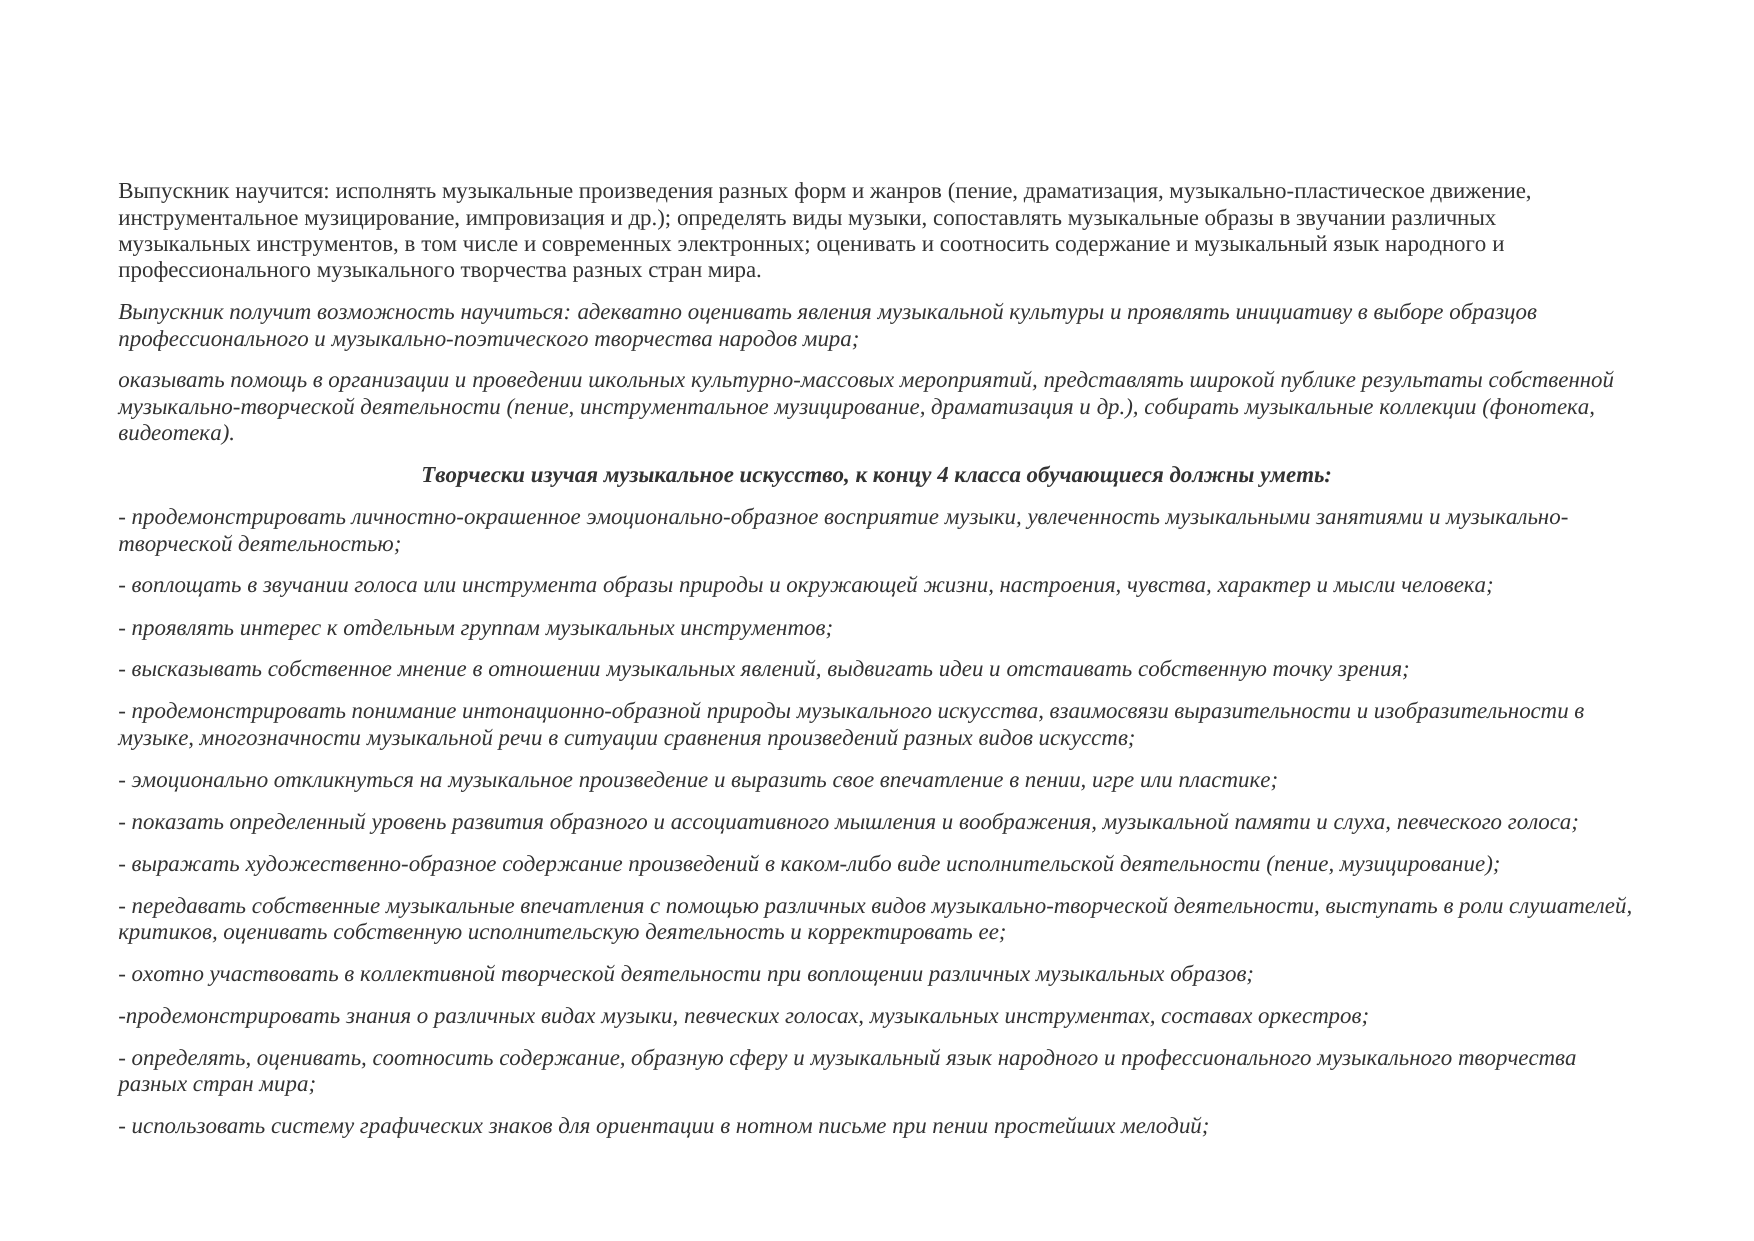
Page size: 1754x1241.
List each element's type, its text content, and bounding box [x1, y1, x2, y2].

text Выпускник научится: исполнять музыкальные произведения разных форм и жанров (пение, драматизация, музыкально-пластическое движение, инструментальное музицирование, импровизация и др.); определять виды музыки, сопоставлять музыкальные образы в звучании различных музыкальных инструментов, в том числе и современных электронных; оценивать и соотносить содержание и музыкальный язык народного и профессионального музыкального творчества разных стран мира. [118, 177, 1636, 283]
text - показать определенный уровень развития образного и ассоциативного мышления и воображения, музыкальной памяти и слуха, певческого голоса; [118, 808, 1636, 834]
text - выражать художественно-образное содержание произведений в каком-либо виде исполнительской деятельности (пение, музицирование); [118, 850, 1636, 876]
text - передавать собственные музыкальные впечатления с помощью различных видов музыкально-творческой деятельности, выступать в роли слушателей, критиков, оценивать собственную исполнительскую деятельность и корректировать ее; [118, 892, 1636, 944]
text - проявлять интерес к отдельным группам музыкальных инструментов; [118, 613, 1636, 640]
text - использовать систему графических знаков для ориентации в нотном письме при пении простейших мелодий; [118, 1112, 1636, 1139]
text - эмоционально откликнуться на музыкальное произведение и выразить свое впечатление в пении, игре или пластике; [118, 766, 1636, 792]
text - воплощать в звучании голоса или инструмента образы природы и окружающей жизни, настроения, чувства, характер и мысли человека; [118, 572, 1636, 598]
text Выпускник получит возможность научиться: адекватно оценивать явления музыкальной культуры и проявлять инициативу в выборе образцов профессионального и музыкально-поэтического творчества народов мира; [118, 298, 1636, 351]
text -продемонстрировать знания о различных видах музыки, певческих голосах, музыкальных инструментах, составах оркестров; [118, 1002, 1636, 1028]
text - определять, оценивать, соотносить содержание, образную сферу и музыкальный язык народного и профессионального музыкального творчества разных стран мира; [118, 1044, 1636, 1097]
text - продемонстрировать понимание интонационно-образной природы музыкального искусства, взаимосвязи выразительности и изобразительности в музыке, многозначности музыкальной речи в ситуации сравнения произведений разных видов искусств; [118, 697, 1636, 750]
text - высказывать собственное мнение в отношении музыкальных явлений, выдвигать идеи и отстаивать собственную точку зрения; [118, 656, 1636, 682]
text - продемонстрировать личностно-окрашенное эмоционально-образное восприятие музыки, увлеченность музыкальными занятиями и музыкально-творческой деятельностью; [118, 503, 1636, 556]
text - охотно участвовать в коллективной творческой деятельности при воплощении различных музыкальных образов; [118, 960, 1636, 986]
text Творчески изучая музыкальное искусство, к концу 4 класса обучающиеся должны уметь: [118, 461, 1636, 488]
text оказывать помощь в организации и проведении школьных культурно-массовых мероприятий, представлять широкой публике результаты собственной музыкально-творческой деятельности (пение, инструментальное музицирование, драматизация и др.), собирать музыкальные коллекции (фонотека, видеотека). [118, 367, 1636, 446]
